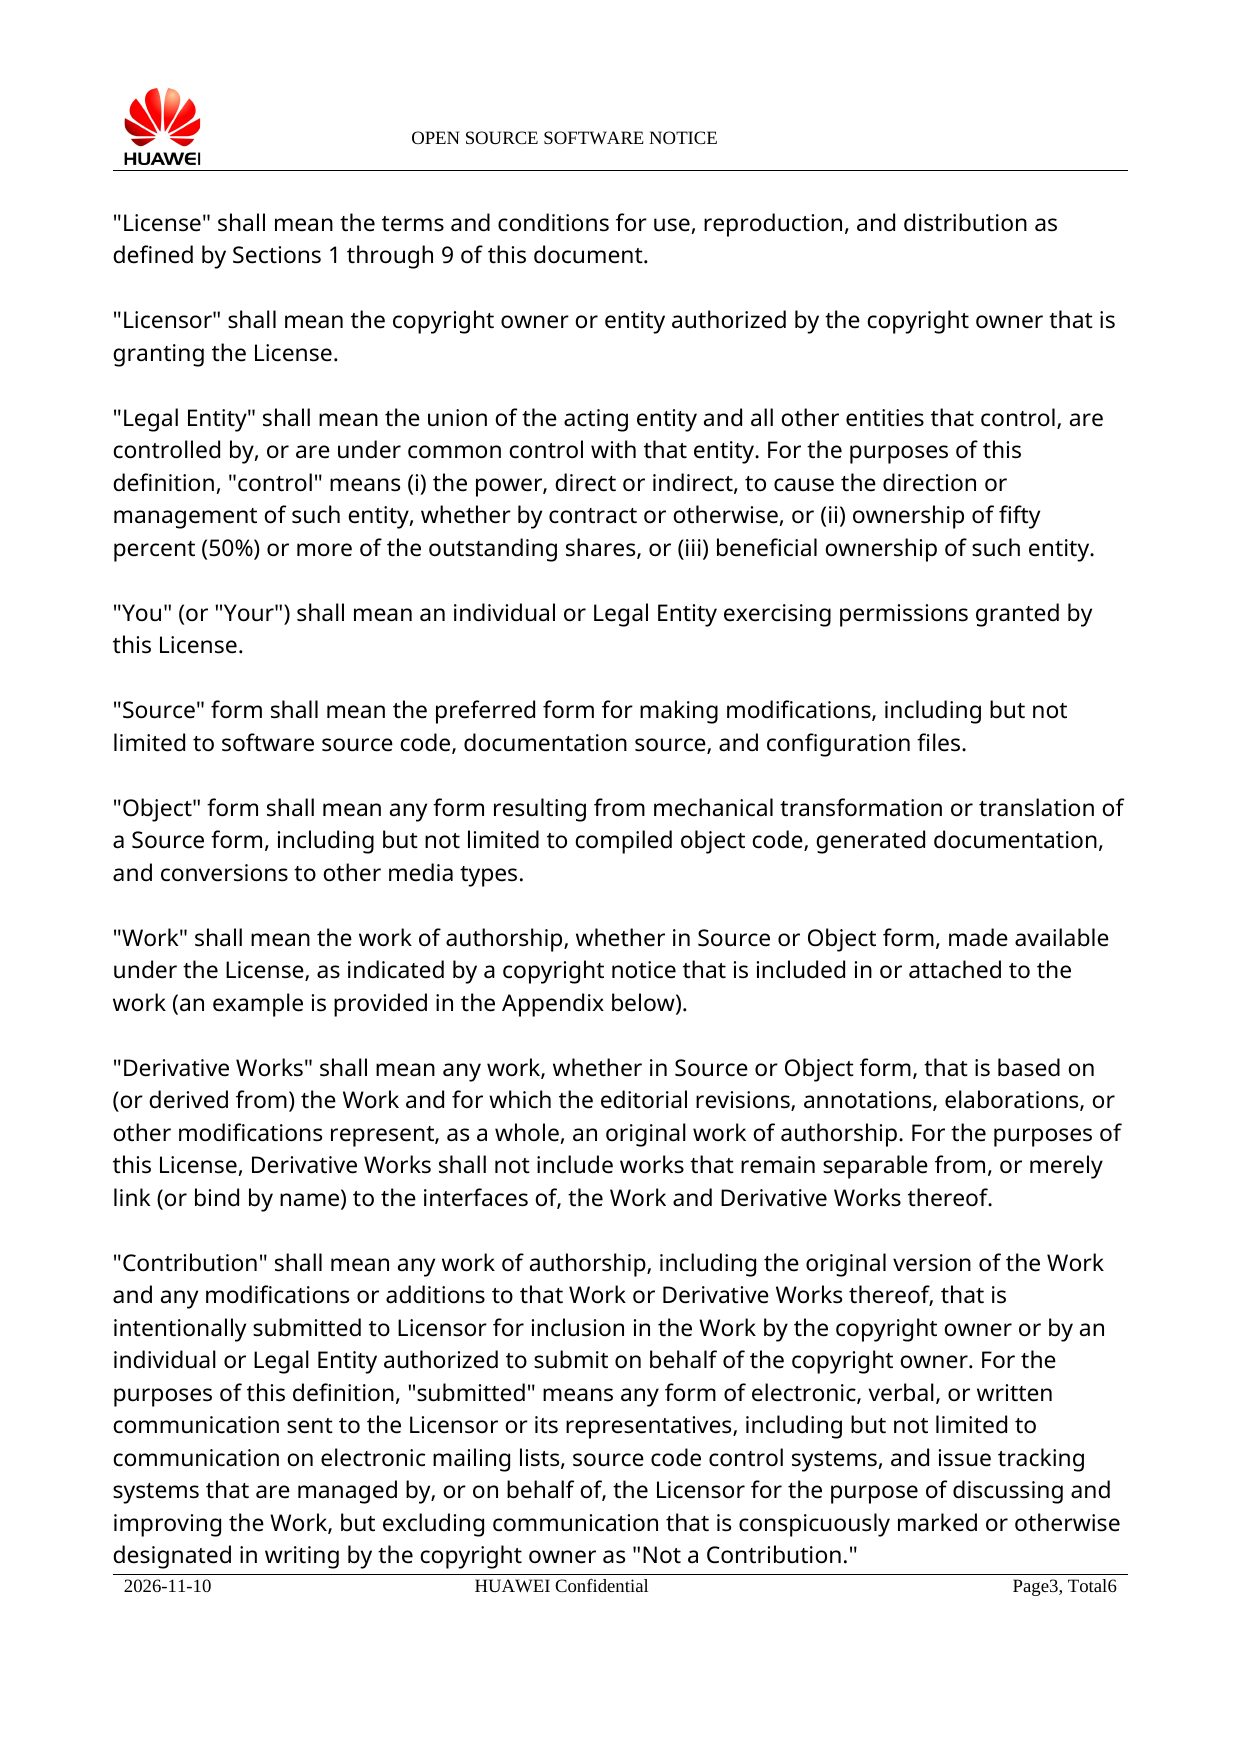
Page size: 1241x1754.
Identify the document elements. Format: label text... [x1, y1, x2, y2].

text "Licensor" shall mean the copyright owner or entity authorized by the copyright owner that is granting the License. [112, 304, 1128, 369]
text "License" shall mean the terms and conditions for use, reproduction, and distribution as defined by Sections 1 through 9 of this document. [112, 206, 1128, 271]
text "Source" form shall mean the preferred form for making modifications, including but not limited to software source code, documentation source, and configuration files. [112, 694, 1128, 759]
text "Work" shall mean the work of authorship, whether in Source or Object form, made available under the License, as indicated by a copyright notice that is included in or attached to the work (an example is provided in the Appendix below). [112, 921, 1128, 1019]
text "Derivative Works" shall mean any work, whether in Source or Object form, that is based on (or derived from) the Work and for which the editorial revisions, annotations, elaborations, or other modifications represent, as a whole, an original work of authorship. For the purposes of this License, Derivative Works shall not include works that remain separable from, or merely link (or bind by name) to the interfaces of, the Work and Derivative Works thereof. [112, 1051, 1128, 1214]
text "You" (or "Your") shall mean an individual or Legal Entity exercising permissions granted by this License. [112, 596, 1128, 661]
text "Contribution" shall mean any work of authorship, including the original version of the Work and any modifications or additions to that Work or Derivative Works thereof, that is intentionally submitted to Licensor for inclusion in the Work by the copyright owner or by an individual or Legal Entity authorized to submit on behalf of the copyright owner. For the purposes of this definition, "submitted" means any form of electronic, verbal, or written communication sent to the Licensor or its representatives, including but not limited to communication on electronic mailing lists, source code control systems, and issue tracking systems that are managed by, or on behalf of, the Licensor for the purpose of discussing and improving the Work, but excluding communication that is conspicuously marked or otherwise designated in writing by the copyright owner as "Not a Contribution." [112, 1246, 1128, 1571]
text "Legal Entity" shall mean the union of the acting entity and all other entities that control, are controlled by, or are under common control with that entity. For the purposes of this definition, "control" means (i) the power, direct or indirect, to cause the direction or management of such entity, whether by contract or otherwise, or (ii) ownership of fifty percent (50%) or more of the outstanding shares, or (iii) beneficial ownership of such entity. [112, 401, 1128, 564]
text "Object" form shall mean any form resulting from mechanical transformation or translation of a Source form, including but not limited to compiled object code, generated documentation, and conversions to other media types. [112, 791, 1128, 889]
picture [124, 88, 201, 165]
